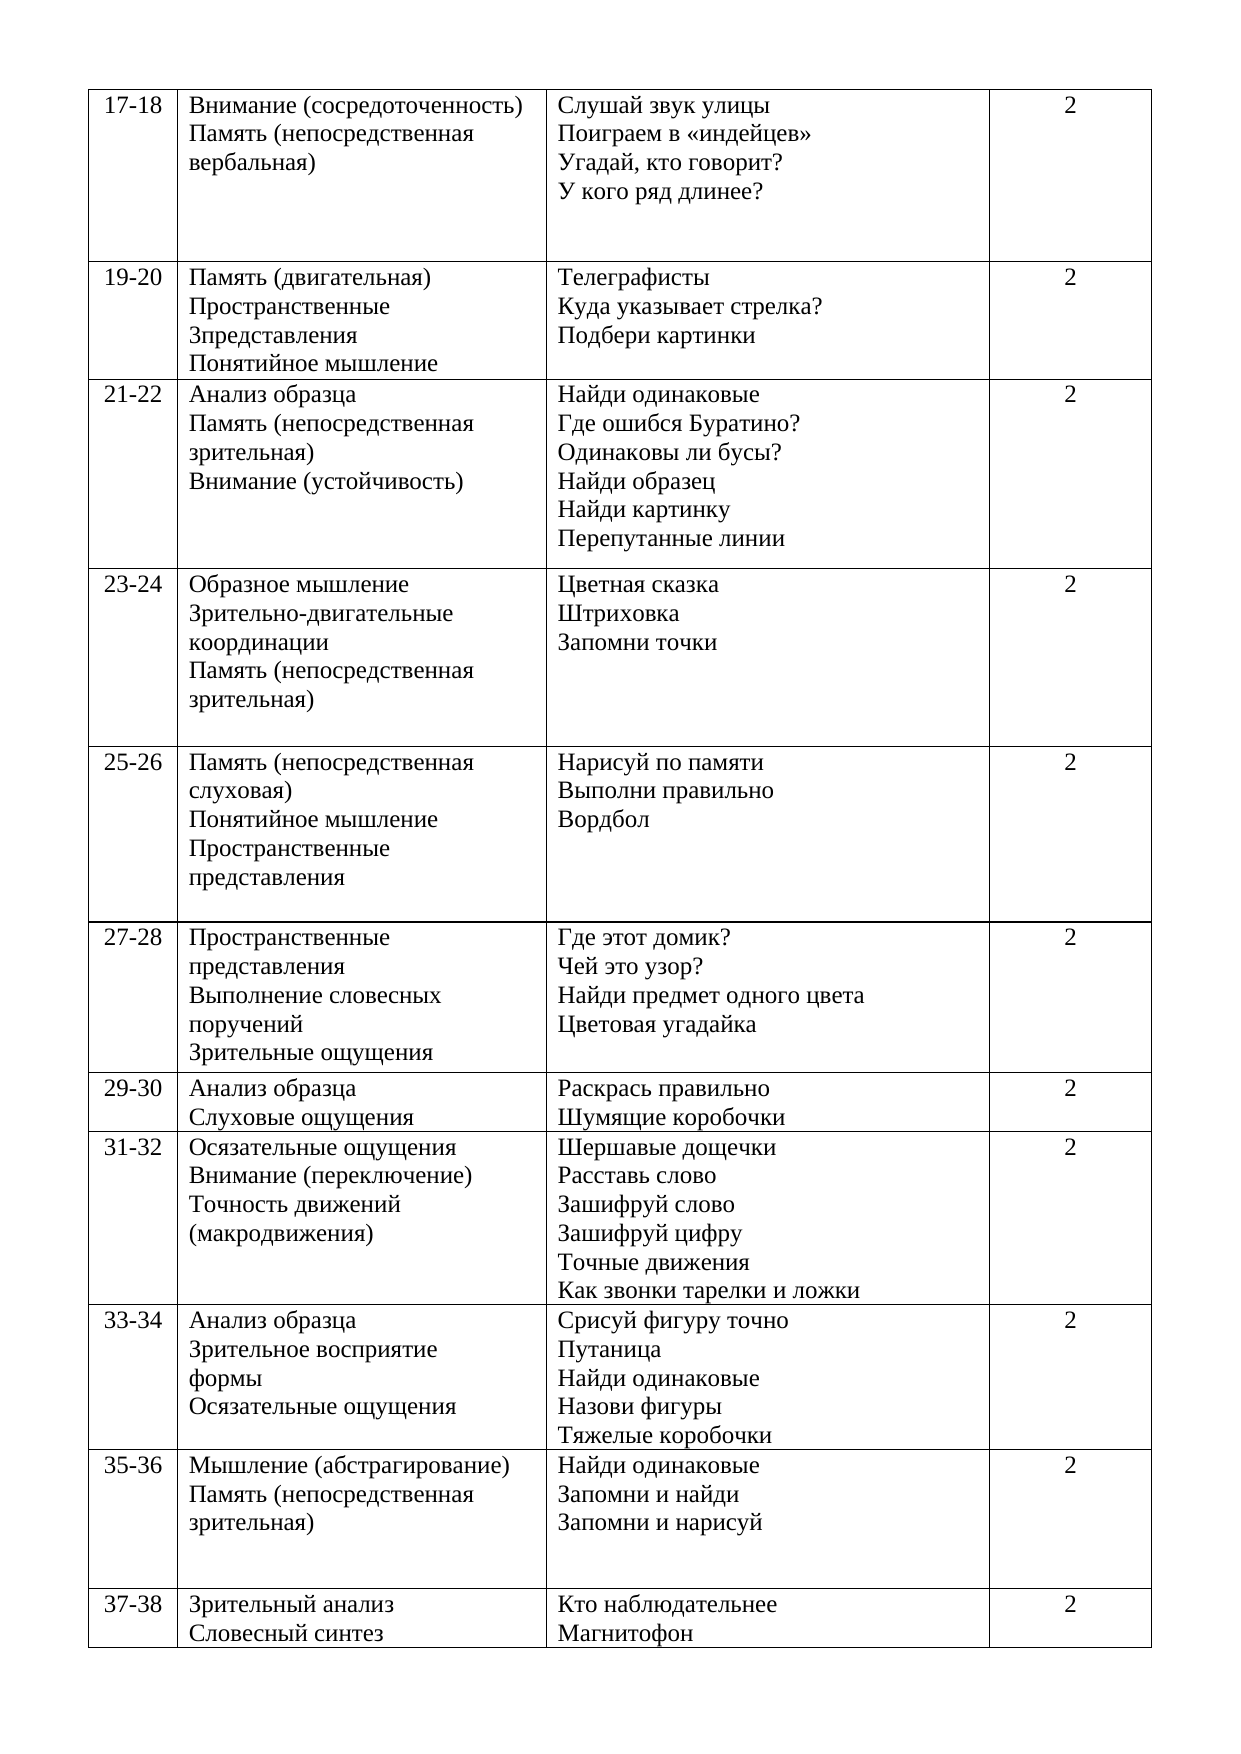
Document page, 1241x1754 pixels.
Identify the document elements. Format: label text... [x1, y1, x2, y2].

table_cell 2 [990, 90, 1151, 261]
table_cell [547, 1589, 989, 1647]
table_cell Мышление (абстрагирование) Память (непосредственная зрительная) [178, 1450, 546, 1588]
table_cell Анализ образца Память (непосредственная зрительная) Внимание (устойчивость) [178, 380, 546, 568]
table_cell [178, 1589, 546, 1647]
table_cell Образное мышление Зрительно-двигательные координации Память (непосредственная зрительная) [178, 569, 546, 746]
table_cell Пространственные представления Выполнение словесных поручений Зрительные ощущения [178, 923, 546, 1072]
table_cell 27-28 [89, 923, 177, 1072]
table_cell 33-34 [89, 1305, 177, 1449]
table_cell Срисуй фигуру точно Путаница Найди одинаковые Назови фигуры Тяжелые коробочки [547, 1305, 989, 1449]
table_cell Осязательные ощущения Внимание (переключение) Точность движений (макродвижения) [178, 1132, 546, 1304]
table_cell 29-30 [89, 1073, 177, 1131]
table_cell Найди одинаковые Где ошибся Буратино? Одинаковы ли бусы? Найди образец Найди картинку Перепутанные линии [547, 380, 989, 568]
table_cell Где этот домик? Чей это узор? Найди предмет одного цвета Цветовая угадайка [547, 923, 989, 1072]
table_cell Анализ образца Слуховые ощущения [178, 1073, 546, 1131]
table_cell Память (двигательная) Пространственные 3представления Понятийное мышление [178, 262, 546, 378]
table_cell 2 [990, 1450, 1151, 1588]
table_cell Нарисуй по памяти Выполни правильно Вордбол [547, 747, 989, 921]
table_cell Найди одинаковые Запомни и найди Запомни и нарисуй [547, 1450, 989, 1588]
table_cell Слушай звук улицы Поиграем в «индейцев» Угадай, кто говорит? У кого ряд длинее? [547, 90, 989, 261]
table_cell Анализ образца Зрительное восприятие формы Осязательные ощущения [178, 1305, 546, 1449]
table_cell Шершавые дощечки Расставь слово Зашифруй слово Зашифруй цифру Точные движения Как звонки тарелки и ложки [547, 1132, 989, 1304]
table_cell 31-32 [89, 1132, 177, 1304]
table_cell Память (непосредственная слуховая) Понятийное мышление Пространственные представления [178, 747, 546, 921]
table_cell 2 [990, 380, 1151, 568]
table_cell 17-18 [89, 90, 177, 261]
table_cell 2 [990, 1073, 1151, 1131]
table_cell 2 [990, 1305, 1151, 1449]
table_cell 35-36 [89, 1450, 177, 1588]
table_cell 2 [990, 569, 1151, 746]
table_cell Телеграфисты Куда указывает стрелка? Подбери картинки [547, 262, 989, 378]
table_cell 2 [990, 747, 1151, 921]
table_cell Раскрась правильно Шумящие коробочки [547, 1073, 989, 1131]
table_cell 19-20 [89, 262, 177, 378]
table_cell 2 [990, 1132, 1151, 1304]
table_cell 23-24 [89, 569, 177, 746]
table_cell 2 [990, 1589, 1151, 1647]
table_cell 25-26 [89, 747, 177, 921]
table_cell 2 [990, 262, 1151, 378]
table_cell 21-22 [89, 380, 177, 568]
table_cell Внимание (сосредоточенность) Память (непосредственная вербальная) [178, 90, 546, 261]
table_cell 37-38 [89, 1589, 177, 1647]
table_cell Цветная сказка Штриховка Запомни точки [547, 569, 989, 746]
table_cell 2 [990, 923, 1151, 1072]
